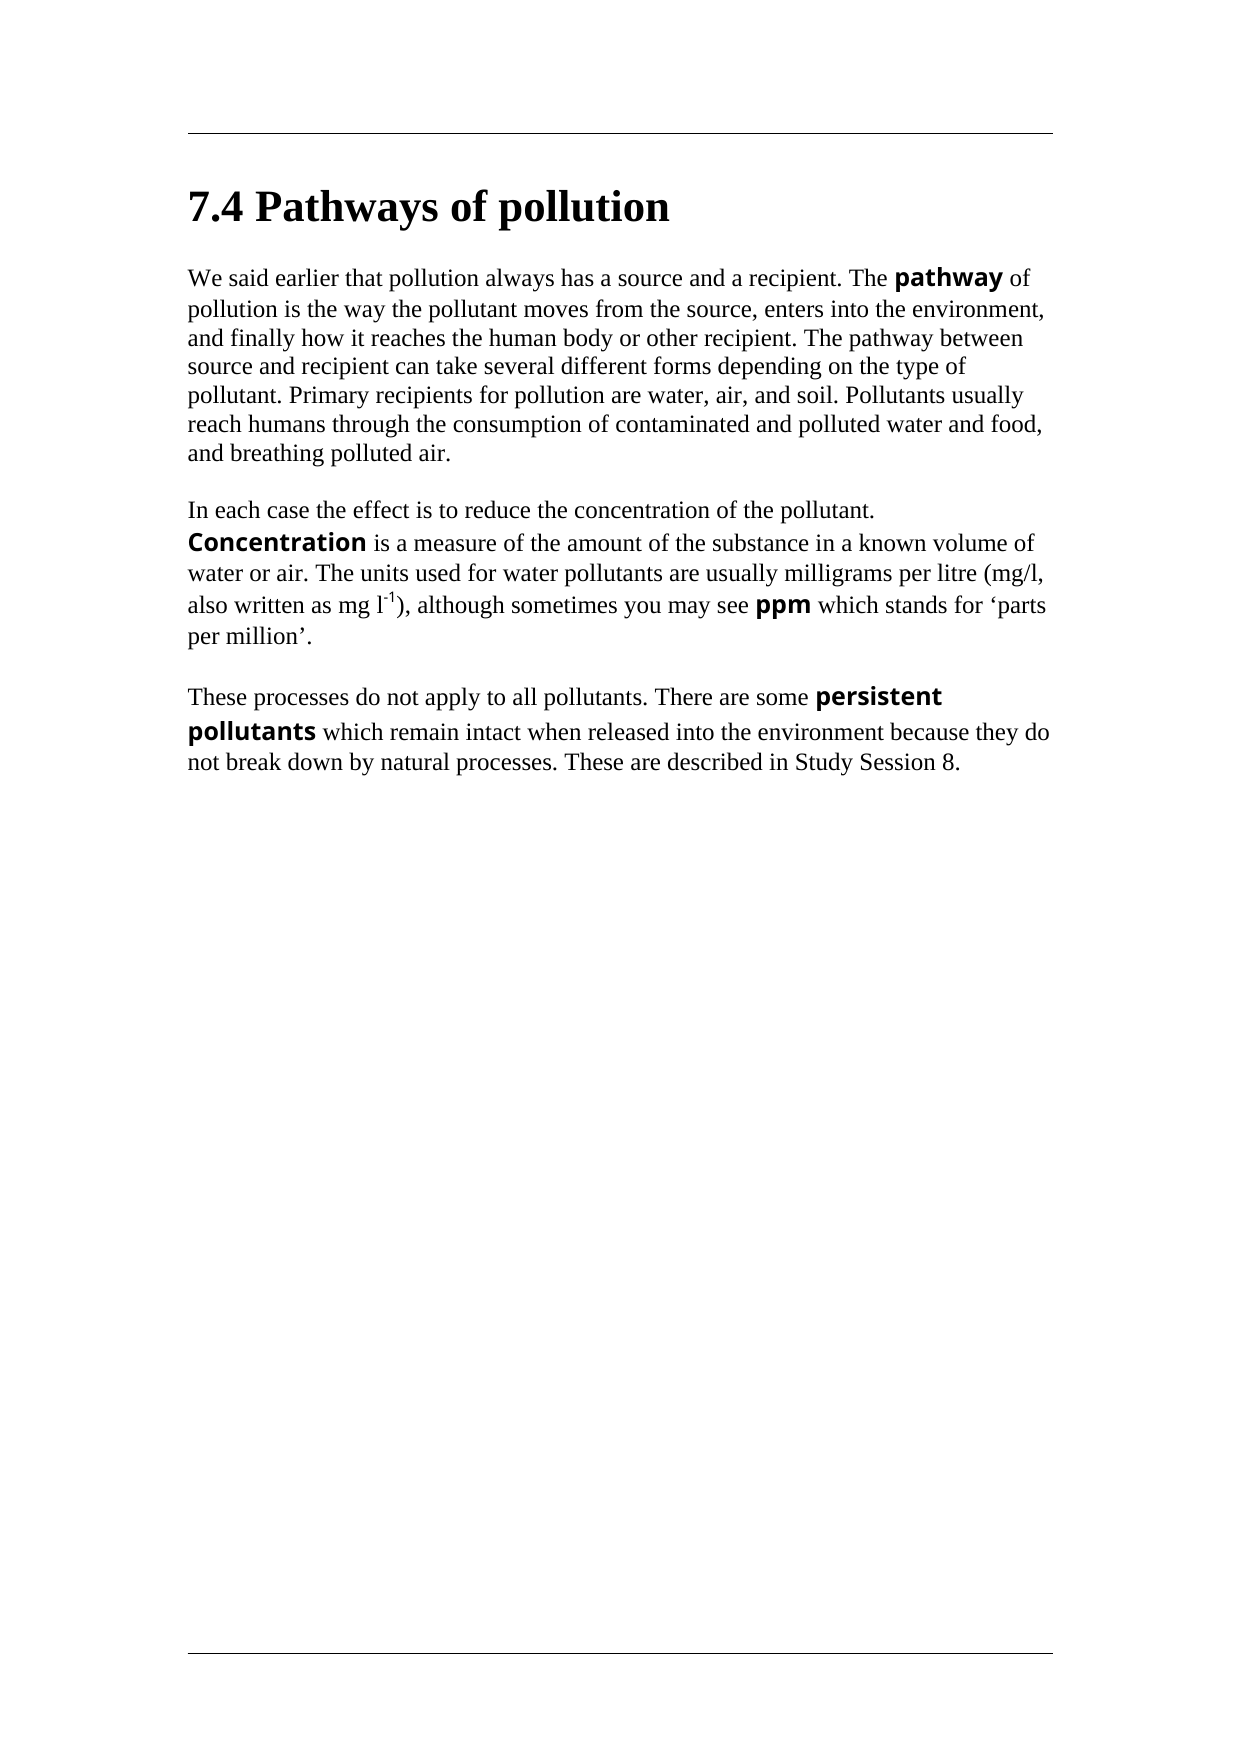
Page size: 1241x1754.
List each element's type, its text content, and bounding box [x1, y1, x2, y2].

text These processes do not apply to all pollutants. There are some persistent pollutants which remain intact when released into the environment because they do not break down by natural processes. These are described in Study Session 8. [187, 679, 1053, 776]
text We said earlier that pollution always has a source and a recipient. The pathway of pollution is the way the pollutant moves from the source, enters into the environment, and finally how it reaches the human body or other recipient. The pathway between source and recipient can take several different forms depending on the type of pollutant. Primary recipients for pollution are water, air, and soil. Pollutants usually reach humans through the consumption of contaminated and polluted water and food, and breathing polluted air. [187, 260, 1053, 466]
subtitle 7.4 Pathways of pollution [187, 179, 1053, 231]
text In each case the effect is to reduce the concentration of the pollutant. Concentration is a measure of the amount of the substance in a known volume of water or air. The units used for water pollutants are usually milligrams per litre (mg/l, also written as mg l-1), although sometimes you may see ppm which stands for ‘parts per million’. [187, 496, 1053, 650]
